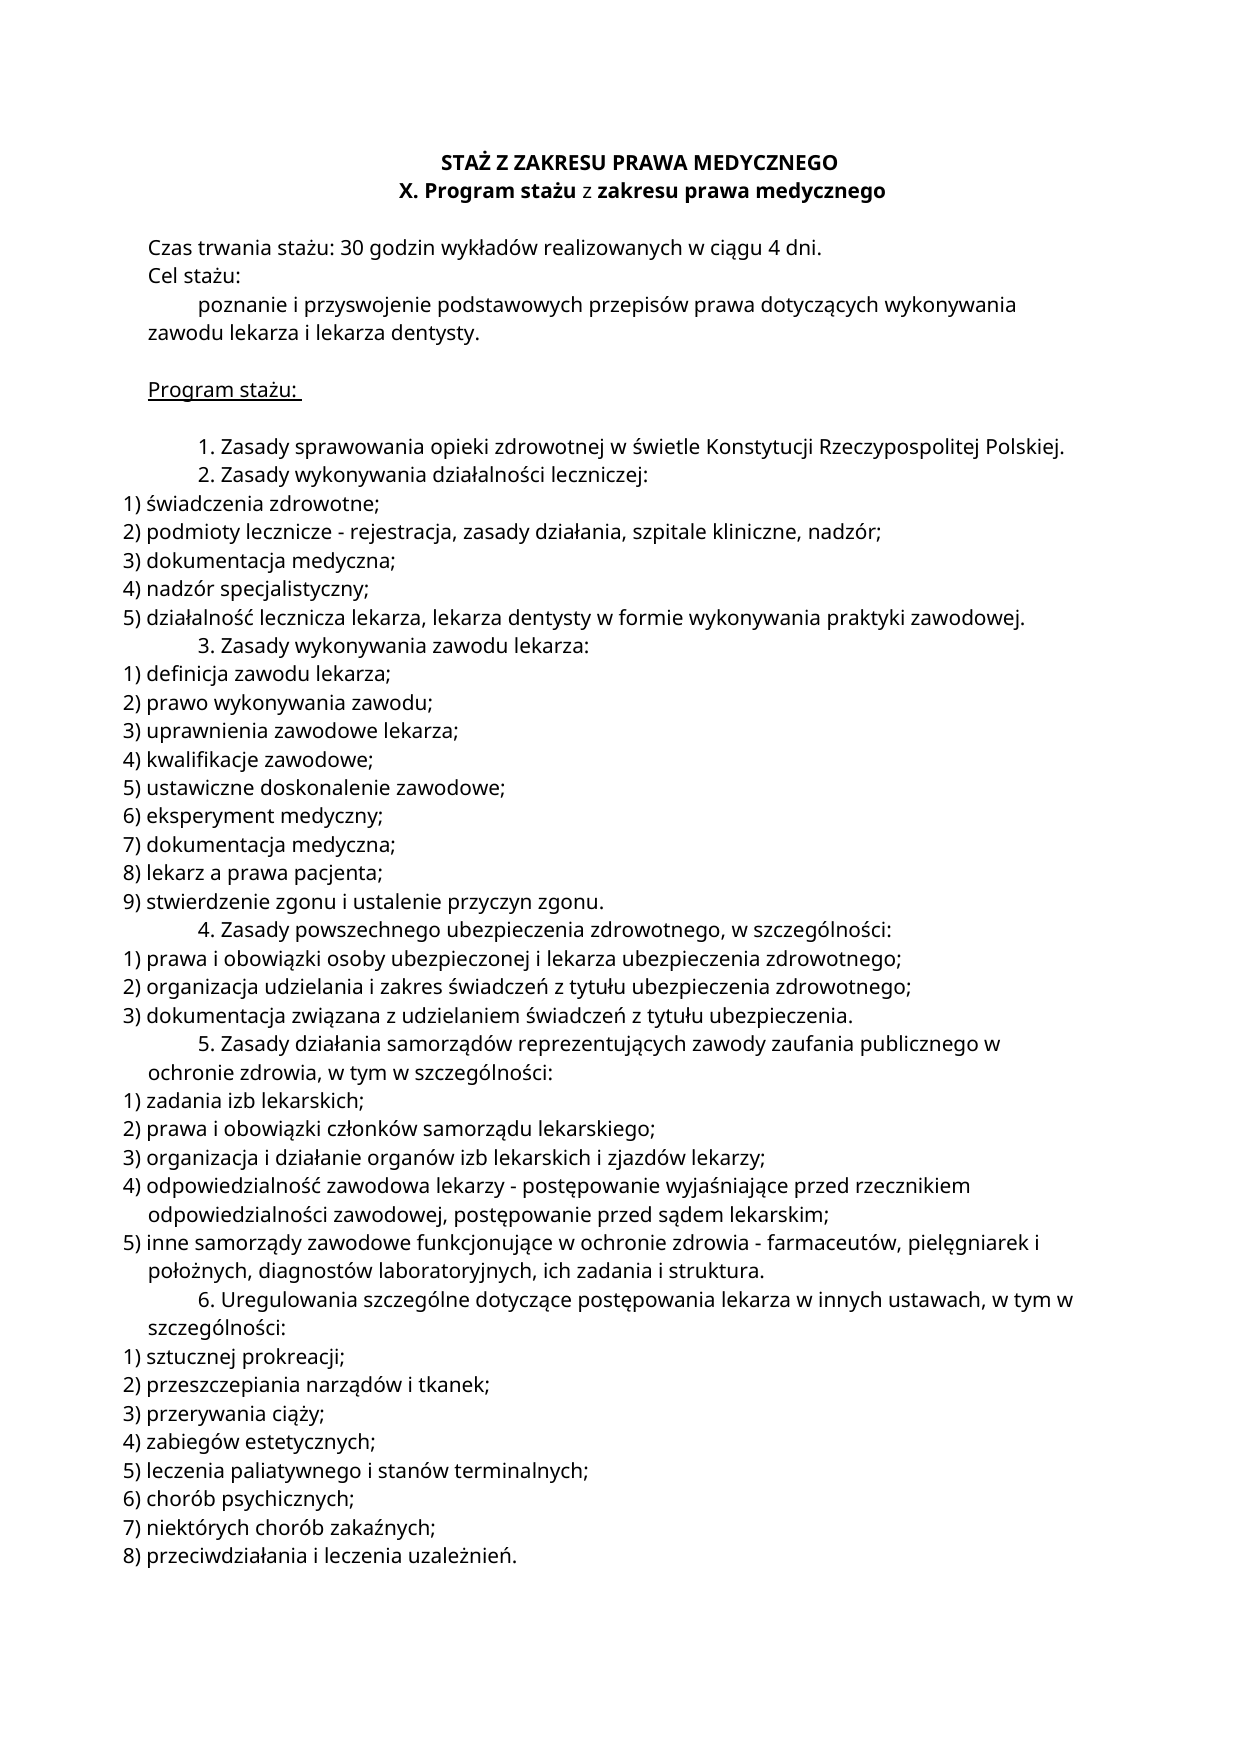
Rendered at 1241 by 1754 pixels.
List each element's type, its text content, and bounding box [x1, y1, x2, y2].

text 6) eksperyment medyczny; [123, 802, 1093, 830]
text 5) leczenia paliatywnego i stanów terminalnych; [123, 1456, 1093, 1484]
text 6. Uregulowania szczególne dotyczące postępowania lekarza w innych ustawach, w tym w szczególności: [148, 1285, 1093, 1342]
text 3) dokumentacja związana z udzielaniem świadczeń z tytułu ubezpieczenia. [123, 1001, 1093, 1029]
text 9) stwierdzenie zgonu i ustalenie przyczyn zgonu. [123, 887, 1093, 915]
text 1) definicja zawodu lekarza; [123, 659, 1093, 688]
text 3) organizacja i działanie organów izb lekarskich i zjazdów lekarzy; [123, 1143, 1093, 1171]
text Program stażu: [148, 375, 1093, 403]
text 8) lekarz a prawa pacjenta; [123, 858, 1093, 887]
text X. Program stażu z zakresu prawa medycznego [148, 176, 1093, 204]
text 4) odpowiedzialność zawodowa lekarzy - postępowanie wyjaśniające przed rzecznikiem odpowiedzialności zawodowej, postępowanie przed sądem lekarskim; [123, 1171, 1093, 1228]
text 1) prawa i obowiązki osoby ubezpieczonej i lekarza ubezpieczenia zdrowotnego; [123, 944, 1093, 972]
text 4) kwalifikacje zawodowe; [123, 745, 1093, 773]
text 3) dokumentacja medyczna; [123, 546, 1093, 574]
text 5) inne samorządy zawodowe funkcjonujące w ochronie zdrowia - farmaceutów, pielęgniarek i położnych, diagnostów laboratoryjnych, ich zadania i struktura. [123, 1228, 1093, 1285]
text 2) prawo wykonywania zawodu; [123, 688, 1093, 716]
text 5. Zasady działania samorządów reprezentujących zawody zaufania publicznego w ochronie zdrowia, w tym w szczególności: [148, 1029, 1093, 1086]
text Cel stażu: [148, 261, 1093, 290]
text 1) zadania izb lekarskich; [123, 1086, 1093, 1114]
text 2) przeszczepiania narządów i tkanek; [123, 1370, 1093, 1399]
text Czas trwania stażu: 30 godzin wykładów realizowanych w ciągu 4 dni. [148, 233, 1093, 261]
text 4) zabiegów estetycznych; [123, 1427, 1093, 1456]
text 1. Zasady sprawowania opieki zdrowotnej w świetle Konstytucji Rzeczypospolitej Polskiej. [148, 432, 1093, 460]
text STAŻ Z ZAKRESU PRAWA MEDYCZNEGO [148, 148, 1093, 176]
text 1) sztucznej prokreacji; [123, 1342, 1093, 1370]
text 2) podmioty lecznicze - rejestracja, zasady działania, szpitale kliniczne, nadzór; [123, 517, 1093, 546]
text 2. Zasady wykonywania działalności leczniczej: [148, 460, 1093, 489]
text 7) niektórych chorób zakaźnych; [123, 1513, 1093, 1541]
text 3) uprawnienia zawodowe lekarza; [123, 716, 1093, 745]
text 5) działalność lecznicza lekarza, lekarza dentysty w formie wykonywania praktyki zawodowej. [123, 603, 1093, 631]
text 4. Zasady powszechnego ubezpieczenia zdrowotnego, w szczególności: [148, 915, 1093, 944]
text 6) chorób psychicznych; [123, 1484, 1093, 1513]
text 7) dokumentacja medyczna; [123, 830, 1093, 858]
text 2) prawa i obowiązki członków samorządu lekarskiego; [123, 1114, 1093, 1143]
text 4) nadzór specjalistyczny; [123, 574, 1093, 603]
text 1) świadczenia zdrowotne; [123, 489, 1093, 517]
text 2) organizacja udzielania i zakres świadczeń z tytułu ubezpieczenia zdrowotnego; [123, 972, 1093, 1001]
text 3) przerywania ciąży; [123, 1399, 1093, 1427]
text 3. Zasady wykonywania zawodu lekarza: [148, 631, 1093, 659]
text 8) przeciwdziałania i leczenia uzależnień. [123, 1541, 1093, 1569]
text 5) ustawiczne doskonalenie zawodowe; [123, 773, 1093, 802]
text poznanie i przyswojenie podstawowych przepisów prawa dotyczących wykonywania zawodu lekarza i lekarza dentysty. [148, 290, 1093, 347]
